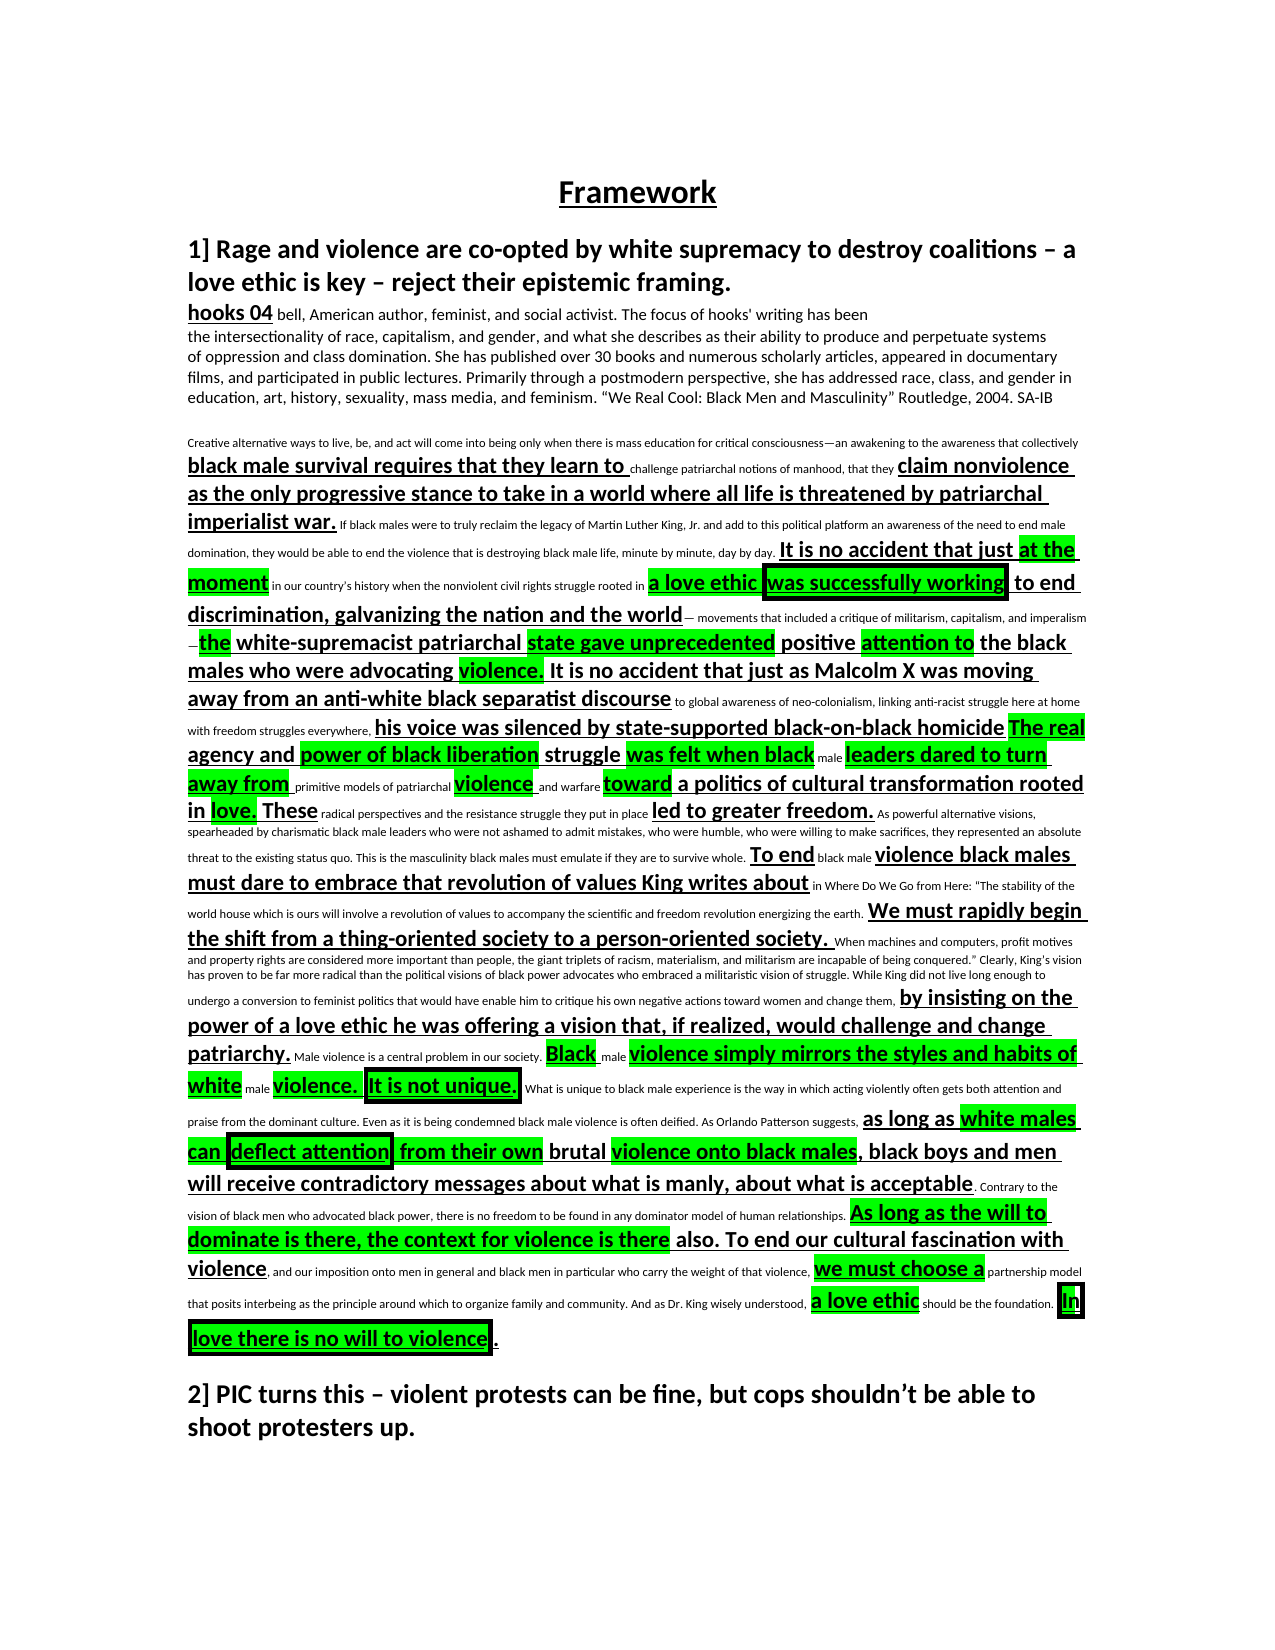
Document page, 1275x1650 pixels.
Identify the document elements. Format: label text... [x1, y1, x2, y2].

subtitle Framework [187, 171, 1087, 212]
text Creative alternative ways to live, be, and act will come into being only when there is mass education for critical consciousness—an awakening to the awareness that collectively black male survival requires that they learn to challenge patriarchal notions of manhood, that they claim nonviolence as the only progressive stance to take in a world where all life is threatened by patriarchal imperialist war. If black males were to truly reclaim the legacy of Martin Luther King, Jr. and add to this political platform an awareness of the need to end male domination, they would be able to end the violence that is destroying black male life, minute by minute, day by day. It is no accident that just at the moment in our country’s history when the nonviolent civil rights struggle rooted in a love ethic was successfully working to end discrimination, galvanizing the nation and the world— movements that included a critique of militarism, capitalism, and imperalism—the white-supremacist patriarchal state gave unprecedented positive attention to the black males who were advocating violence. It is no accident that just as Malcolm X was moving away from an anti-white black separatist discourse to global awareness of neo-colonialism, linking anti-racist struggle here at home with freedom struggles everywhere, his voice was silenced by state-supported black-on-black homicide The real agency and power of black liberation struggle was felt when black male leaders dared to turn away from primitive models of patriarchal violence and warfare toward a politics of cultural transformation rooted in love. These radical perspectives and the resistance struggle they put in place led to greater freedom. As powerful alternative visions, spearheaded by charismatic black male leaders who were not ashamed to admit mistakes, who were humble, who were willing to make sacrifices, they represented an absolute threat to the existing status quo. This is the masculinity black males must emulate if they are to survive whole. To end black male violence black males must dare to embrace that revolution of values King writes about in Where Do We Go from Here: “The stability of the world house which is ours will involve a revolution of values to accompany the scientific and freedom revolution energizing the earth. We must rapidly begin the shift from a thing-oriented society to a person-oriented society. When machines and computers, profit motives and property rights are considered more important than people, the giant triplets of racism, materialism, and militarism are incapable of being conquered.” Clearly, King’s vision has proven to be far more radical than the political visions of black power advocates who embraced a militaristic vision of struggle. While King did not live long enough to undergo a conversion to feminist politics that would have enable him to critique his own negative actions toward women and change them, by insisting on the power of a love ethic he was offering a vision that, if realized, would challenge and change patriarchy. Male violence is a central problem in our society. Black male violence simply mirrors the styles and habits of white male violence. It is not unique. What is unique to black male experience is the way in which acting violently often gets both attention and praise from the dominant culture. Even as it is being condemned black male violence is often deified. As Orlando Patterson suggests, as long as white males can deflect attention from their own brutal violence onto black males, black boys and men will receive contradictory messages about what is manly, about what is acceptable. Contrary to the vision of black men who advocated black power, there is no freedom to be found in any dominator model of human relationships. As long as the will to dominate is there, the context for violence is there also. To end our cultural fascination with violence, and our imposition onto men in general and black men in particular who carry the weight of that violence, we must choose a partnership model that posits interbeing as the principle around which to organize family and community. And as Dr. King wisely understood, a love ethic should be the foundation. In love there is no will to violence. [187, 436, 1087, 1356]
subtitle 1] Rage and violence are co-opted by white supremacy to destroy coalitions – a love ethic is key – reject their epistemic framing. [187, 232, 1087, 298]
text hooks 04 bell, American author, feminist, and social activist. The focus of hooks' writing has been the intersectionality of race, capitalism, and gender, and what she describes as their ability to produce and perpetuate systems of oppression and class domination. She has published over 30 books and numerous scholarly articles, appeared in documentary films, and participated in public lectures. Primarily through a postmodern perspective, she has addressed race, class, and gender in education, art, history, sexuality, mass media, and feminism. “We Real Cool: Black Men and Masculinity” Routledge, 2004. SA-IB [187, 298, 1087, 408]
subtitle 2] PIC turns this – violent protests can be fine, but cops shouldn’t be able to shoot protesters up. [187, 1377, 1087, 1443]
